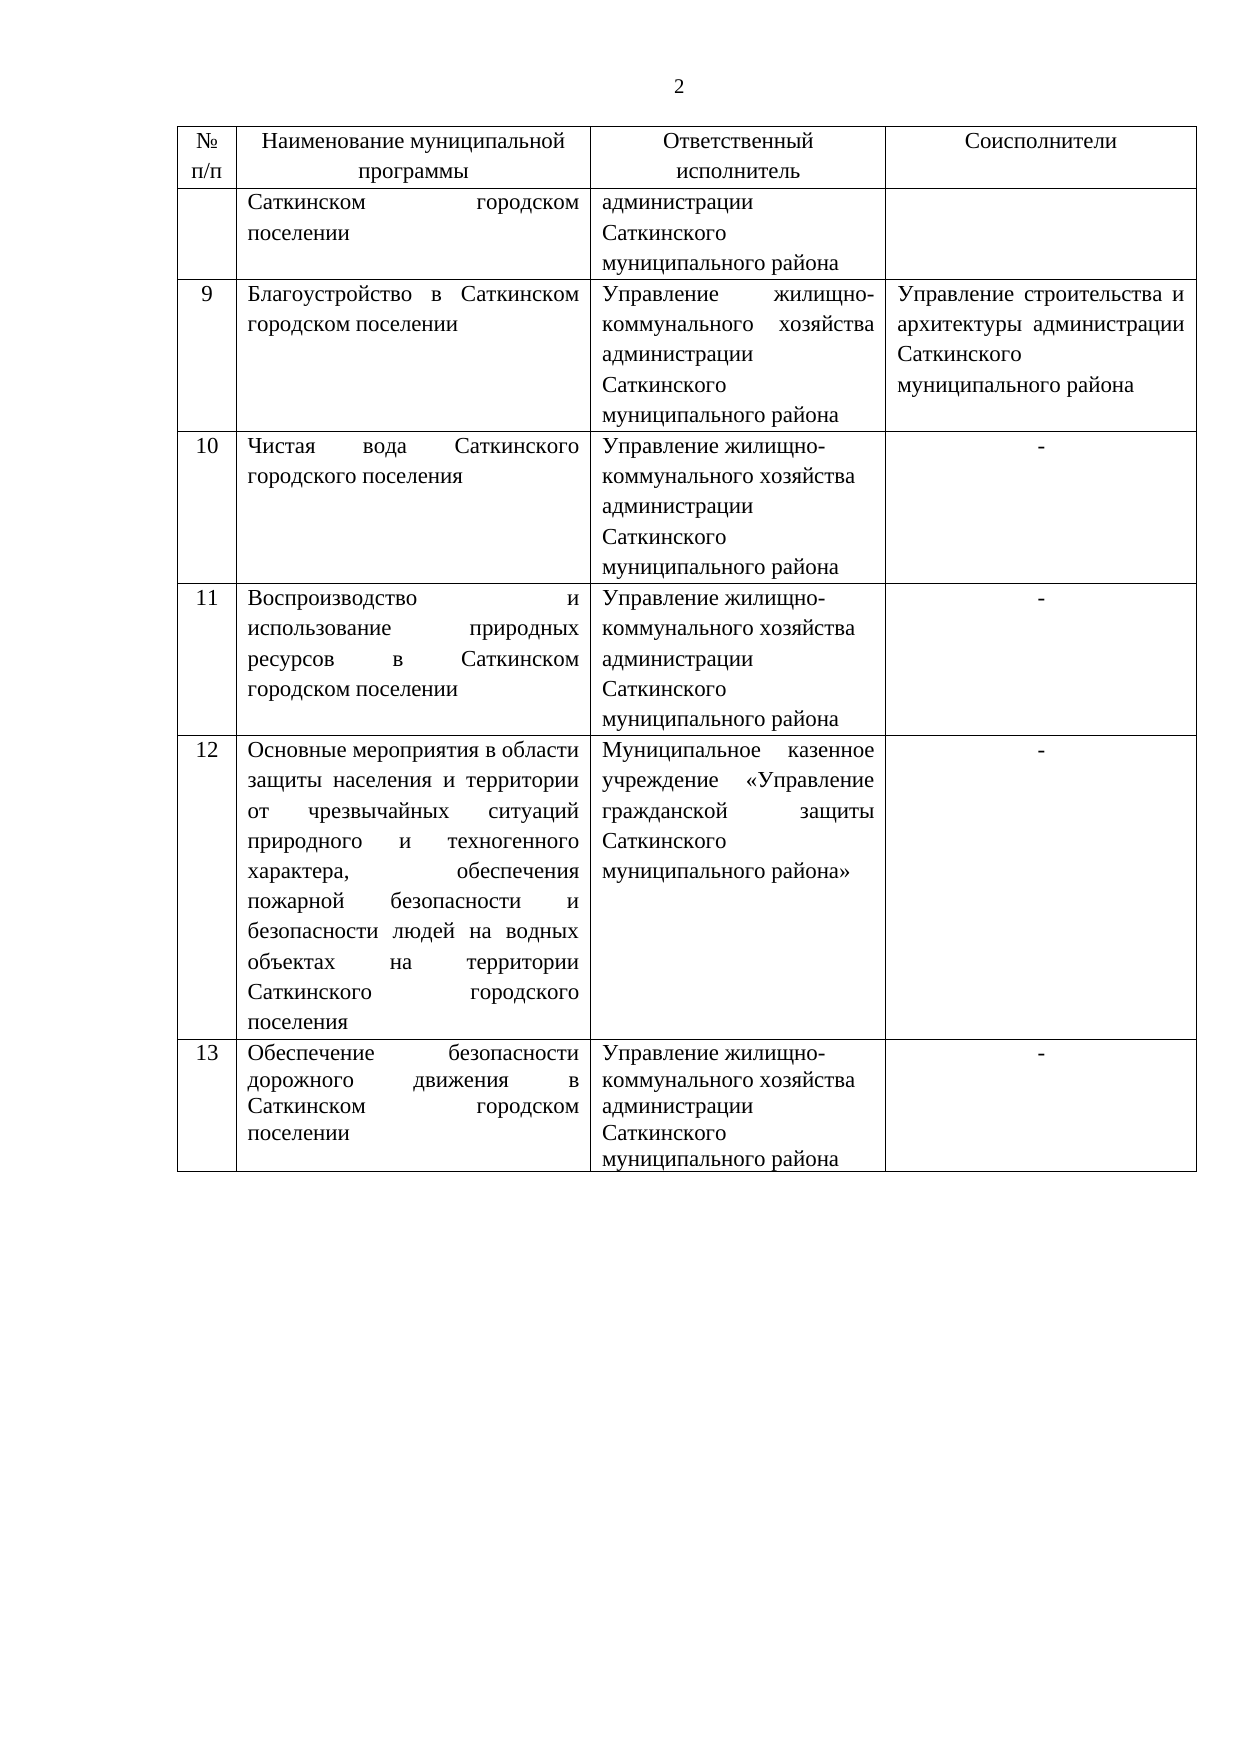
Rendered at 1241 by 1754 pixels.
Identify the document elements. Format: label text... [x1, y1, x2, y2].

table_cell 13 [178, 1040, 236, 1171]
table_cell 9 [178, 280, 236, 431]
table_cell 8 [178, 189, 236, 279]
table_header № п/п [178, 127, 236, 187]
table_cell Управление жилищно-коммунального хозяйства администрации Саткинского муниципального района [591, 280, 885, 431]
table_header Ответственный исполнитель [591, 127, 885, 187]
table_cell 12 [178, 736, 236, 1038]
table_cell 11 [178, 584, 236, 735]
table_cell - [886, 584, 1196, 735]
table_cell - [886, 189, 1196, 279]
table_cell Управление жилищно-коммунального хозяйства администрации Саткинского муниципального района [591, 584, 885, 735]
table_cell Управление жилищно-коммунального хозяйства администрации Саткинского муниципального района [591, 432, 885, 583]
table_cell - [886, 432, 1196, 583]
table_cell Управление жилищно-коммунального хозяйства администрации Саткинского муниципального района [591, 1040, 885, 1171]
table_cell - [886, 1040, 1196, 1171]
table_cell Основные мероприятия в области защиты населения и территории от чрезвычайных ситуаций природного и техногенного характера, обеспечения пожарной безопасности и безопасности людей на водных объектах на территории Саткинского городского поселения [237, 736, 590, 1038]
table_cell Чистая вода Саткинского городского поселения [237, 432, 590, 583]
table_cell Благоустройство в Саткинском городском поселении [237, 280, 590, 431]
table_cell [237, 189, 590, 279]
table_cell Воспроизводство и использование природных ресурсов в Саткинском городском поселении [237, 584, 590, 735]
table_cell 10 [178, 432, 236, 583]
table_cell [591, 189, 885, 279]
table_cell Управление строительства и архитектуры администрации Саткинского муниципального района [886, 280, 1196, 431]
table_cell Муниципальное казенное учреждение «Управление гражданской защиты Саткинского муниципального района» [591, 736, 885, 1038]
table_cell Обеспечение безопасности дорожного движения в Саткинском городском поселении [237, 1040, 590, 1171]
table_header Наименование муниципальной программы [237, 127, 590, 187]
table_header Соисполнители [886, 127, 1196, 187]
table_cell - [886, 736, 1196, 1038]
